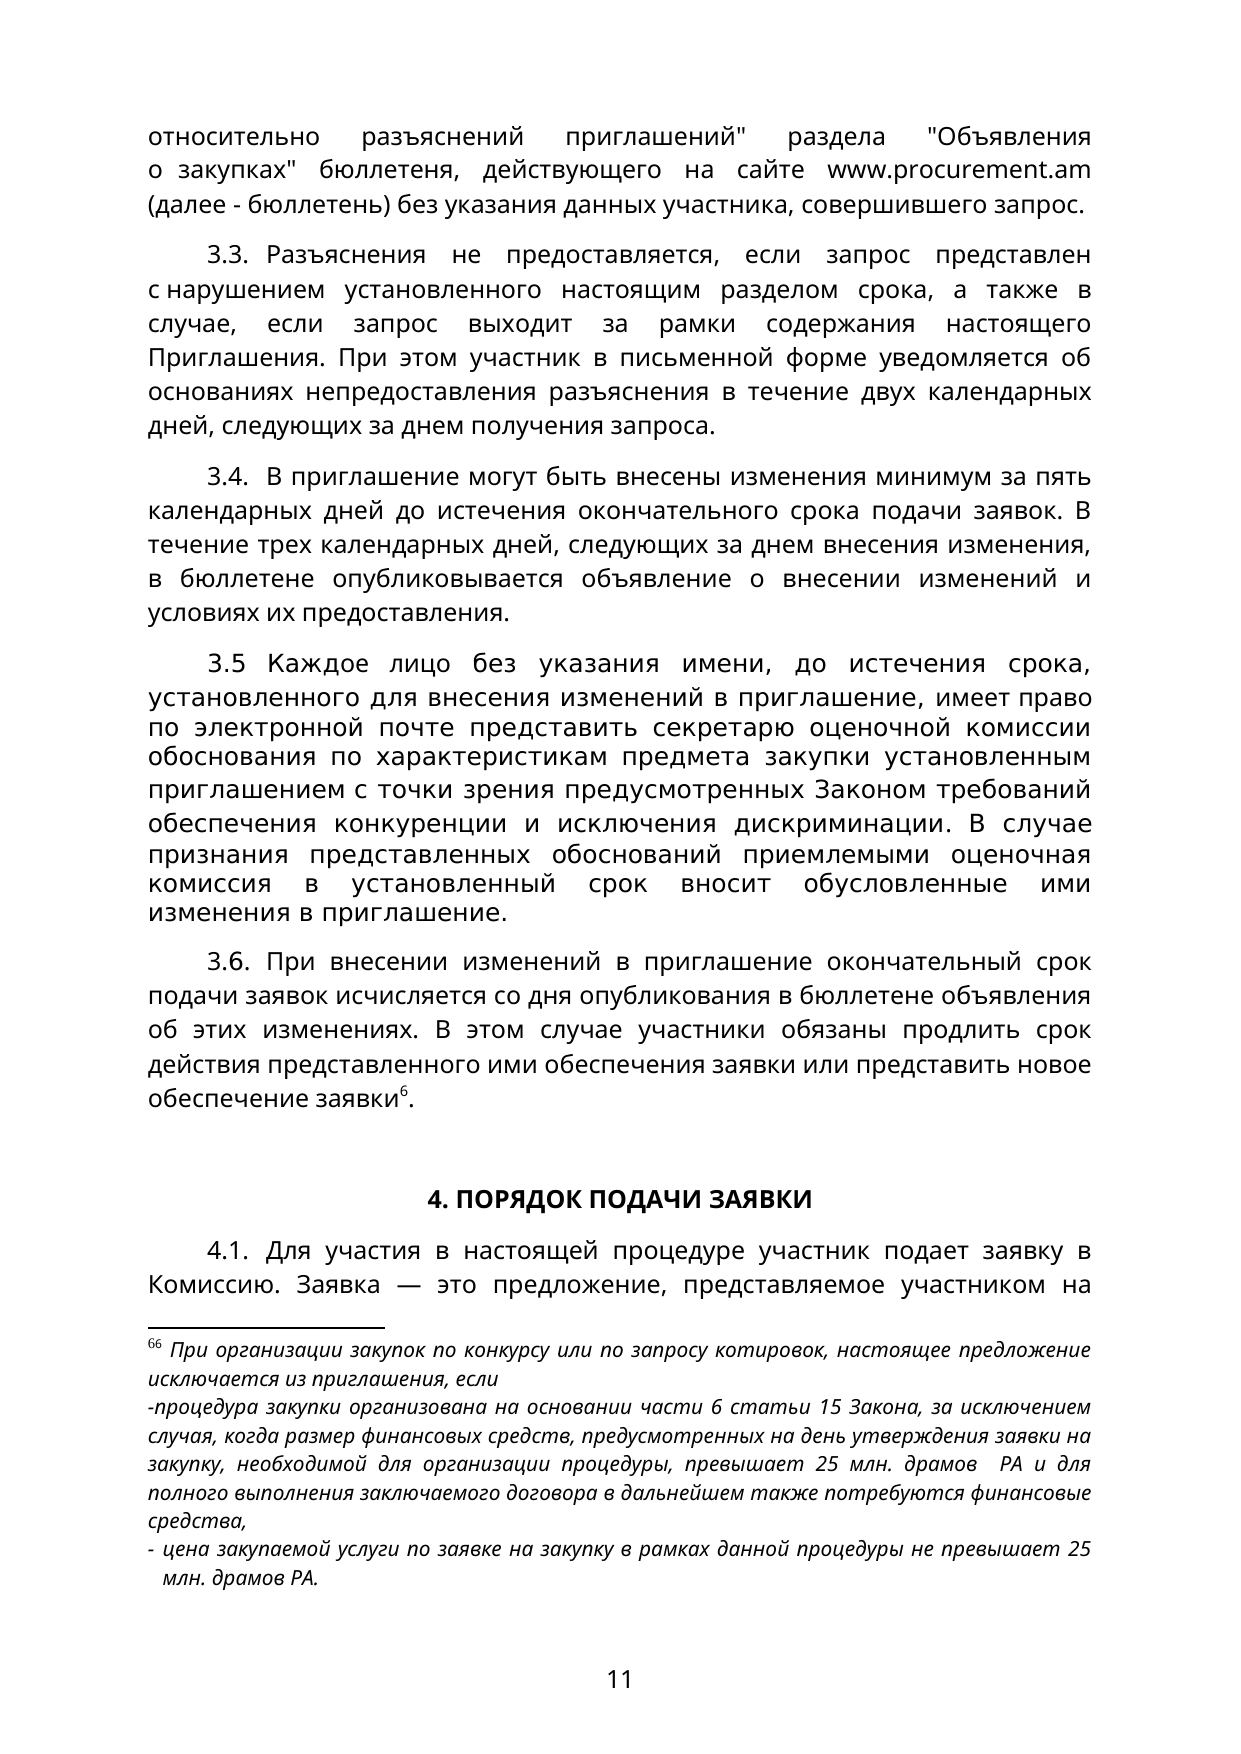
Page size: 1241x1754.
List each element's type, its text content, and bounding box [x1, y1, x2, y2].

text 3.6. При внесении изменений в приглашение окончательный срок подачи заявок исчисляется со дня опубликования в бюллетене объявления об этих изменениях. В этом случае участники обязаны продлить срок действия представленного ими обеспечения заявки или представить новое обеспечение заявки6. [148, 944, 1092, 1114]
text 3.4. В приглашение могут быть внесены изменения минимум за пять календарных дней до истечения окончательного срока подачи заявок. В течение трех календарных дней, следующих за днем внесения изменения, в бюллетене опубликовывается объявление о внесении изменений и условиях их предоставления. [148, 458, 1092, 628]
text 3.2. В день предоставления разъяснения объявление о запросе и о содержании разъяснения опубликовывается в подразделе "Объявления относительно разъяснений приглашений" раздела "Объявления о закупках" бюллетеня, действующего на сайте www.procurement.am (далее - бюллетень) без указания данных участника, совершившего запрос. [148, 118, 1092, 221]
text 3.5 Каждое лицо без указания имени, до истечения срока, установленного для внесения изменений в приглашение, имеет право по электронной почте представить секретарю оценочной комиссии обоснования по характеристикам предмета закупки установленным приглашением с точки зрения предусмотренных Законом требований обеспечения конкуренции и исключения дискриминации. В случае признания представленных обоснований приемлемыми оценочная комиссия в установленный срок вносит обусловленные ими изменения в приглашение. [148, 645, 1092, 927]
text 4. ПОРЯДОК ПОДАЧИ ЗАЯВКИ [148, 1182, 1092, 1216]
text 3.3. Разъяснения не предоставляется, если запрос представлен с нарушением установленного настоящим разделом срока, а также в случае, если запрос выходит за рамки содержания настоящего Приглашения. При этом участник в письменной форме уведомляется об основаниях непредоставления разъяснения в течение двух календарных дней, следующих за днем получения запроса. [148, 237, 1092, 442]
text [148, 1233, 1092, 1301]
